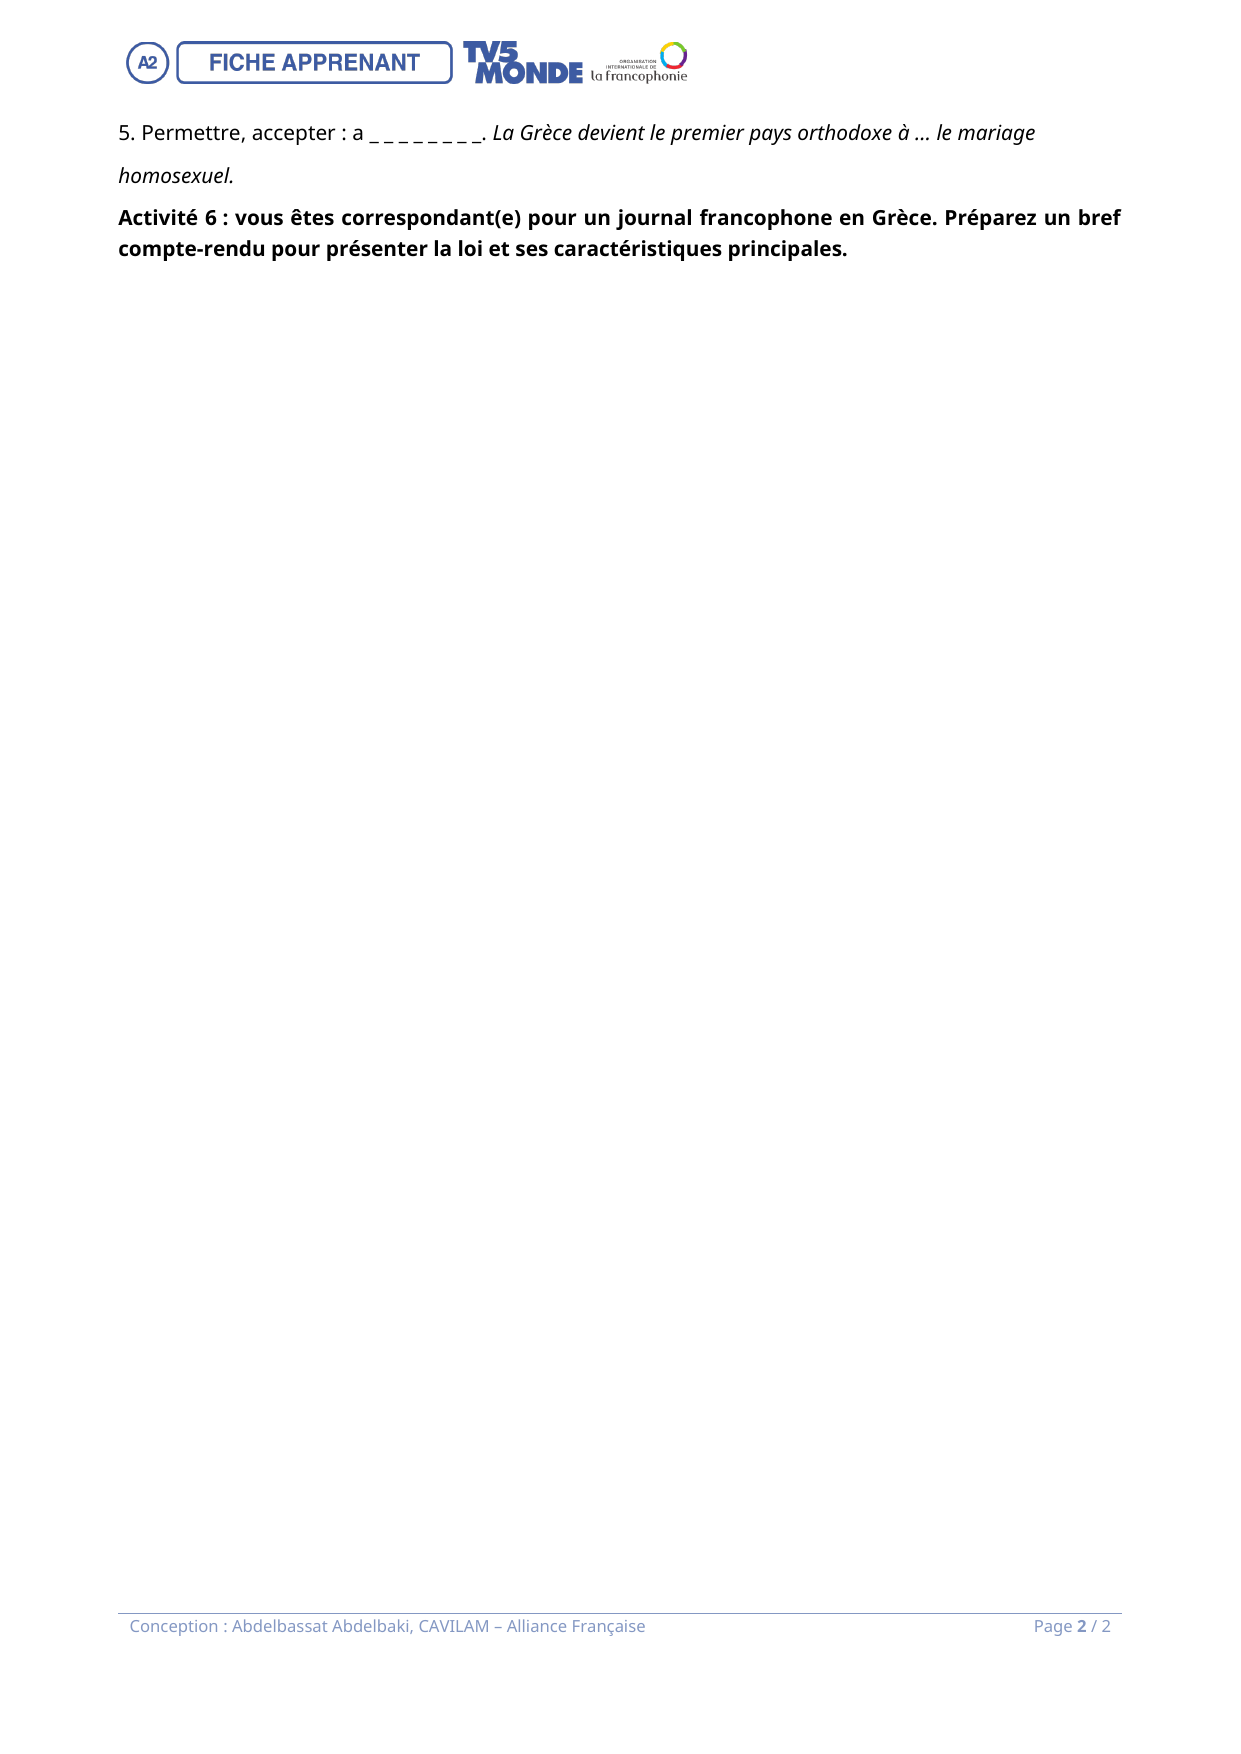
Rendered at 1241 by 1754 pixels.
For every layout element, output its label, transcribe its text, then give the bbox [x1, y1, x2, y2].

picture [118, 41, 696, 84]
text 5. Permettre, accepter : a _ _ _ _ _ _ _ _. La Grèce devient le premier pays orthodoxe à … le mariage homosexuel. [118, 118, 1122, 189]
text Activité 6 : vous êtes correspondant(e) pour un journal francophone en Grèce. Préparez un bref compte-rendu pour présenter la loi et ses caractéristiques principales. [118, 203, 1122, 262]
